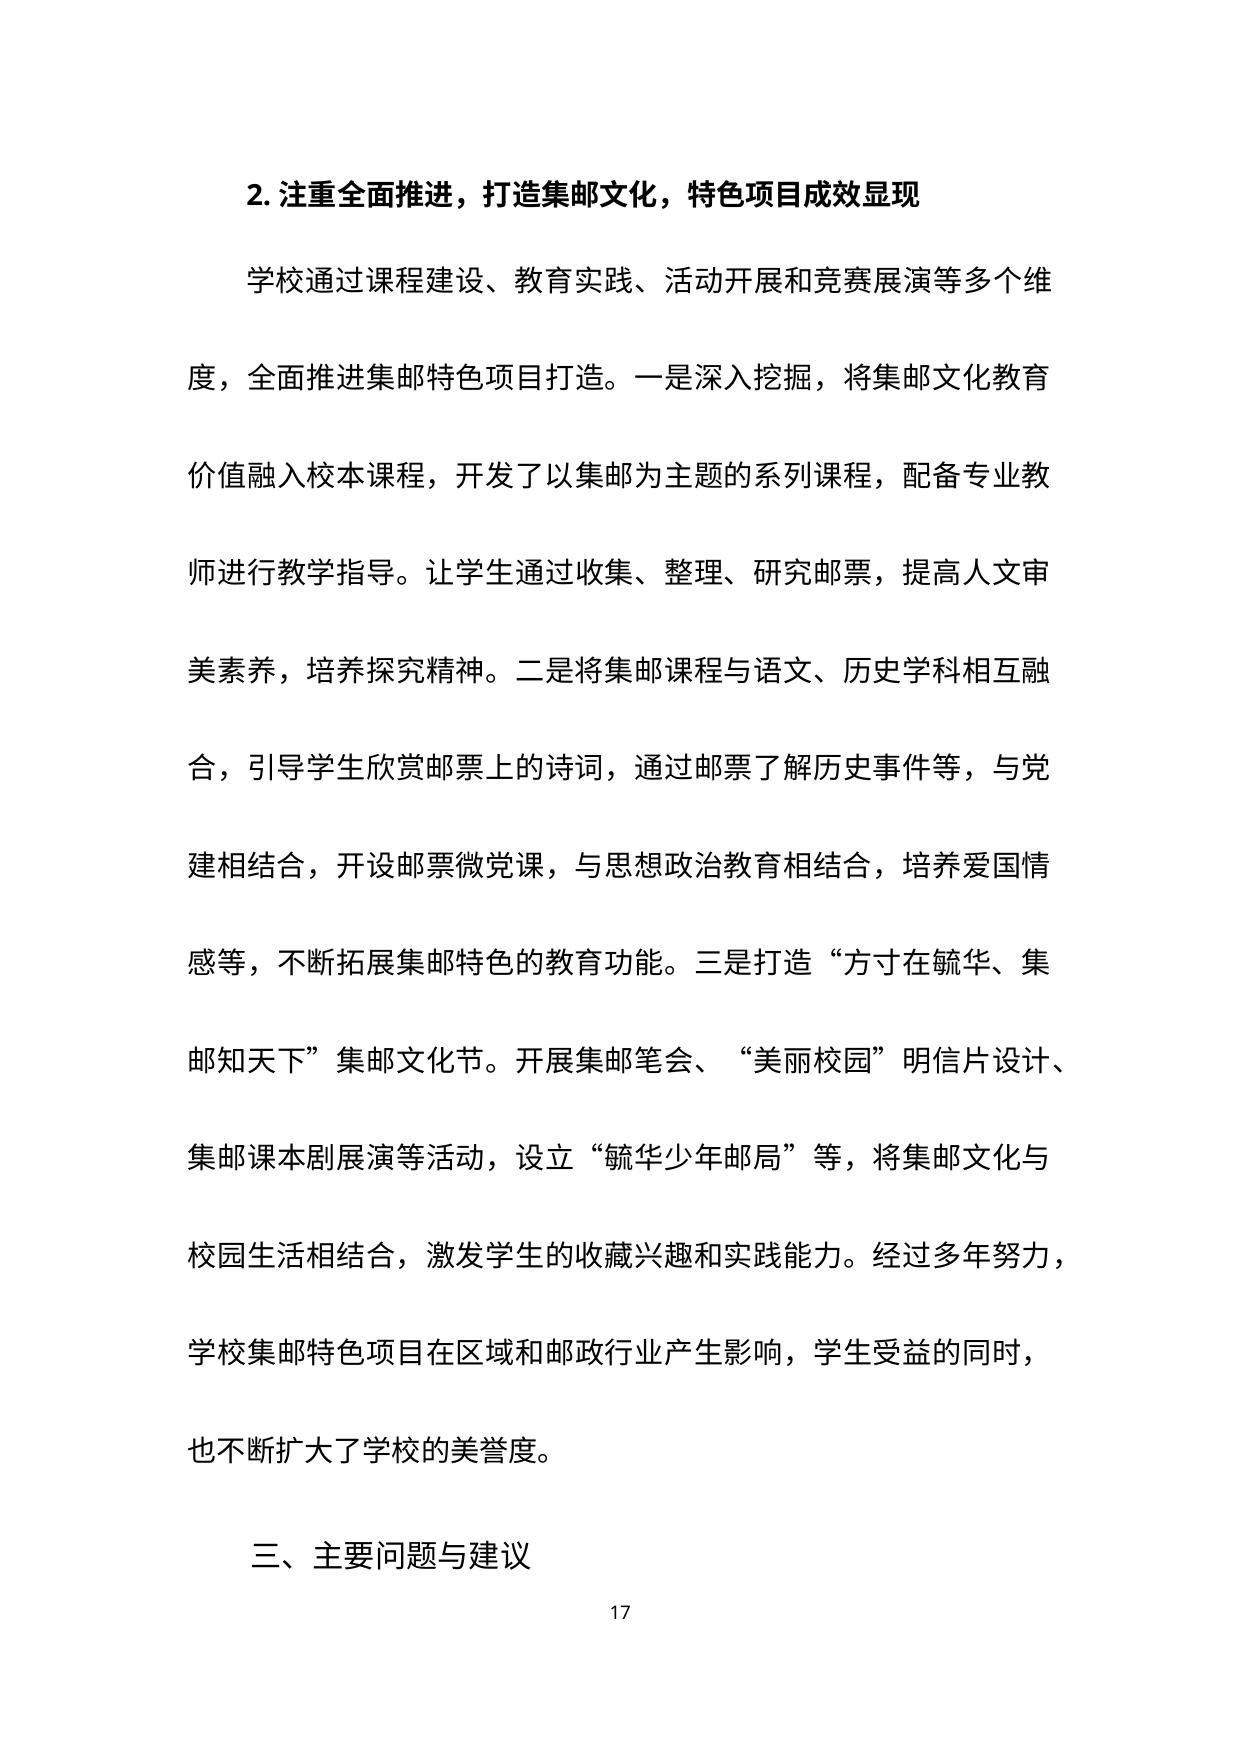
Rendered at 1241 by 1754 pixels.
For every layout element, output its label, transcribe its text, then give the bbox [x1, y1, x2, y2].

text 2. 注重全面推进，打造集邮文化，特色项目成效显现 [187, 160, 1053, 225]
text 三、主要问题与建议 [187, 1531, 1053, 1576]
text 学校通过课程建设、教育实践、活动开展和竞赛展演等多个维度，全面推进集邮特色项目打造。一是深入挖掘，将集邮文化教育价值融入校本课程，开发了以集邮为主题的系列课程，配备专业教师进行教学指导。让学生通过收集、整理、研究邮票，提高人文审美素养，培养探究精神。二是将集邮课程与语文、历史学科相互融合，引导学生欣赏邮票上的诗词，通过邮票了解历史事件等，与党建相结合，开设邮票微党课，与思想政治教育相结合，培养爱国情感等，不断拓展集邮特色的教育功能。三是打造“方寸在毓华、集邮知天下”集邮文化节。开展集邮笔会、“美丽校园”明信片设计、集邮课本剧展演等活动，设立“毓华少年邮局”等，将集邮文化与校园生活相结合，激发学生的收藏兴趣和实践能力。经过多年努力，学校集邮特色项目在区域和邮政行业产生影响，学生受益的同时，也不断扩大了学校的美誉度。 [187, 246, 1053, 1481]
